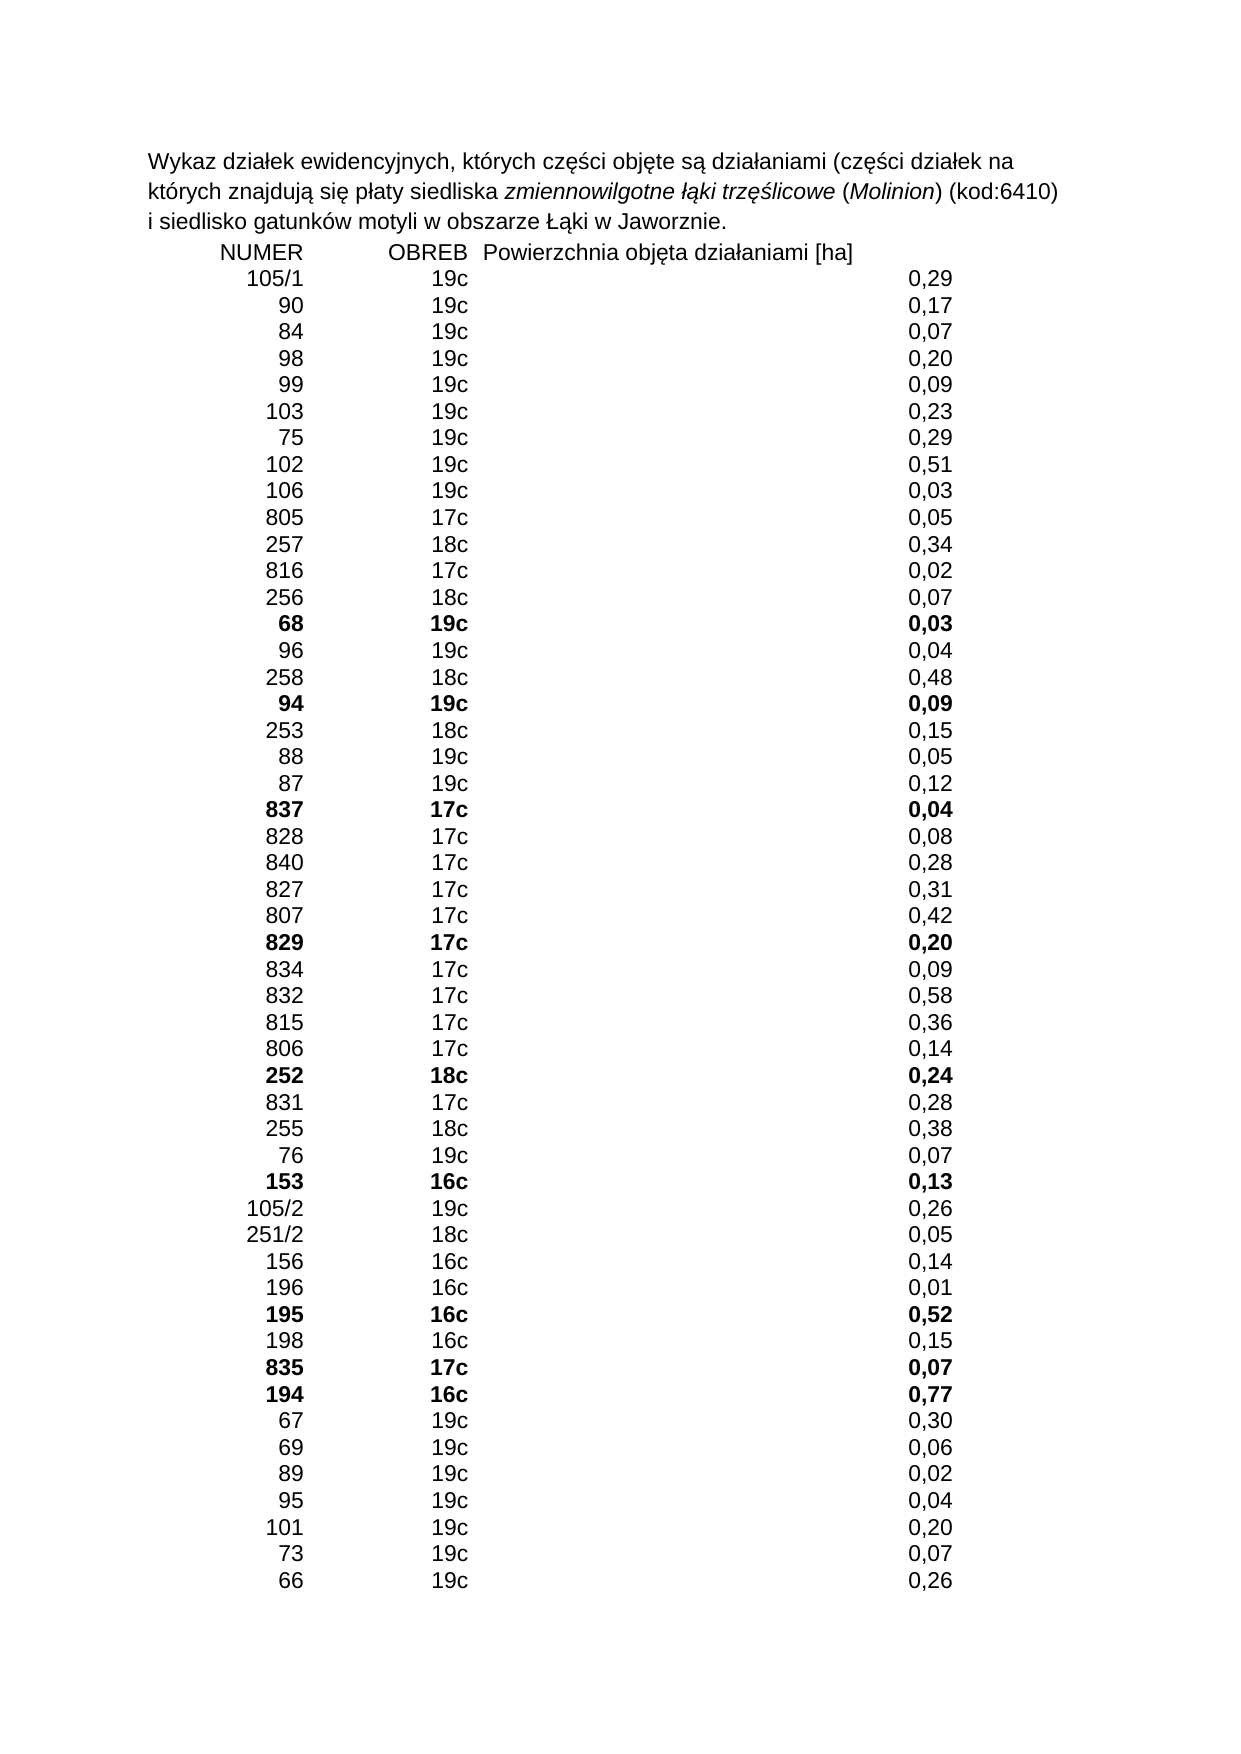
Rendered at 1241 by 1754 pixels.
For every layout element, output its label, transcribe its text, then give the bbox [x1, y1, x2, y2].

table_cell 828 [146, 823, 311, 849]
table_cell 0,30 [475, 1407, 960, 1433]
table_cell 834 [146, 955, 311, 982]
table_cell 17c [311, 929, 475, 955]
table_cell 16c [311, 1380, 475, 1407]
table_cell 0,26 [475, 1195, 960, 1221]
table_cell 0,03 [475, 610, 960, 637]
table_cell 17c [311, 955, 475, 982]
table_cell 16c [311, 1327, 475, 1354]
table_cell 0,09 [475, 955, 960, 982]
table_cell 0,52 [475, 1301, 960, 1327]
table_cell 0,34 [475, 530, 960, 557]
table_cell 19c [311, 398, 475, 424]
table_cell 19c [311, 1487, 475, 1513]
table_cell 258 [146, 663, 311, 690]
table_cell 19c [311, 637, 475, 663]
table_cell 0,77 [475, 1380, 960, 1407]
table_cell 17c [311, 902, 475, 929]
table_cell 252 [146, 1062, 311, 1088]
table_cell 87 [146, 770, 311, 796]
table_cell 19c [311, 477, 475, 504]
table_cell 19c [311, 690, 475, 716]
table_cell 835 [146, 1354, 311, 1380]
table_cell 827 [146, 876, 311, 902]
table_cell 19c [311, 345, 475, 371]
table_cell 75 [146, 424, 311, 451]
table_cell 67 [146, 1407, 311, 1433]
table_cell 0,07 [475, 318, 960, 344]
table_cell 19c [311, 451, 475, 477]
table_cell 19c [311, 1407, 475, 1433]
table_cell 0,17 [475, 291, 960, 318]
table_cell 95 [146, 1487, 311, 1513]
table_cell 17c [311, 1035, 475, 1062]
table_cell 0,09 [475, 371, 960, 398]
table_cell 0,02 [475, 1460, 960, 1487]
table_cell 0,20 [475, 929, 960, 955]
table_cell 16c [311, 1274, 475, 1301]
table_cell 0,26 [475, 1566, 960, 1593]
table_cell 19c [311, 1460, 475, 1487]
table_cell 18c [311, 663, 475, 690]
table_cell 0,38 [475, 1115, 960, 1141]
table_cell 0,31 [475, 876, 960, 902]
table_cell 18c [311, 1221, 475, 1248]
table_cell 153 [146, 1168, 311, 1194]
table_cell 831 [146, 1088, 311, 1115]
table_cell 0,29 [475, 424, 960, 451]
table_cell 840 [146, 849, 311, 876]
table_cell 0,02 [475, 557, 960, 583]
table_cell 0,14 [475, 1248, 960, 1274]
table_cell 256 [146, 584, 311, 610]
table_cell 0,15 [475, 1327, 960, 1354]
table_cell 255 [146, 1115, 311, 1141]
table_header Powierzchnia objęta działaniami [ha] [475, 238, 960, 265]
table_cell 88 [146, 743, 311, 769]
table_cell 69 [146, 1434, 311, 1460]
table_cell 17c [311, 504, 475, 530]
table_cell 73 [146, 1540, 311, 1566]
table_cell 19c [311, 1434, 475, 1460]
table_cell 17c [311, 796, 475, 823]
table_cell 17c [311, 1009, 475, 1035]
table_cell 805 [146, 504, 311, 530]
table_cell 96 [146, 637, 311, 663]
table_cell 16c [311, 1301, 475, 1327]
table_cell 19c [311, 1540, 475, 1566]
table_cell 0,04 [475, 1487, 960, 1513]
table_cell 76 [146, 1141, 311, 1168]
table_cell 198 [146, 1327, 311, 1354]
table_cell 16c [311, 1168, 475, 1194]
table_cell 806 [146, 1035, 311, 1062]
table_cell 98 [146, 345, 311, 371]
table_header NUMER [146, 238, 311, 265]
table_cell 0,07 [475, 1354, 960, 1380]
table_cell 19c [311, 291, 475, 318]
table_cell 19c [311, 1141, 475, 1168]
table_cell 837 [146, 796, 311, 823]
table_cell 0,07 [475, 584, 960, 610]
table_cell 0,03 [475, 477, 960, 504]
table_cell 816 [146, 557, 311, 583]
table_cell 17c [311, 876, 475, 902]
table_cell 105/2 [146, 1195, 311, 1221]
table_cell 19c [311, 1195, 475, 1221]
table_cell 832 [146, 982, 311, 1008]
table_cell 196 [146, 1274, 311, 1301]
table_cell 0,28 [475, 849, 960, 876]
table_cell 19c [311, 265, 475, 291]
table_cell 66 [146, 1566, 311, 1593]
table_cell 99 [146, 371, 311, 398]
table_cell 0,05 [475, 1221, 960, 1248]
table_cell 17c [311, 557, 475, 583]
table_cell 19c [311, 1566, 475, 1593]
table_cell 103 [146, 398, 311, 424]
table_cell 253 [146, 716, 311, 743]
table_cell 102 [146, 451, 311, 477]
table_cell 19c [311, 770, 475, 796]
table_cell 17c [311, 823, 475, 849]
table_cell 0,09 [475, 690, 960, 716]
table_cell 807 [146, 902, 311, 929]
table_cell 0,04 [475, 796, 960, 823]
table_cell 19c [311, 318, 475, 344]
table_cell 0,28 [475, 1088, 960, 1115]
table_cell 0,01 [475, 1274, 960, 1301]
table_cell 0,08 [475, 823, 960, 849]
table_cell 195 [146, 1301, 311, 1327]
table_cell 257 [146, 530, 311, 557]
table_cell 101 [146, 1513, 311, 1540]
table_cell 0,04 [475, 637, 960, 663]
table_cell 18c [311, 1062, 475, 1088]
table_cell 89 [146, 1460, 311, 1487]
table_cell 106 [146, 477, 311, 504]
table_cell 17c [311, 1354, 475, 1380]
table_cell 251/2 [146, 1221, 311, 1248]
table_cell 84 [146, 318, 311, 344]
table_cell 90 [146, 291, 311, 318]
table_cell 829 [146, 929, 311, 955]
table_cell 0,29 [475, 265, 960, 291]
table_cell 16c [311, 1248, 475, 1274]
table_cell 0,24 [475, 1062, 960, 1088]
table_cell 19c [311, 371, 475, 398]
table_cell 18c [311, 584, 475, 610]
table_cell 0,14 [475, 1035, 960, 1062]
table_cell 0,12 [475, 770, 960, 796]
table_cell 156 [146, 1248, 311, 1274]
table_cell 0,05 [475, 743, 960, 769]
text Wykaz działek ewidencyjnych, których części objęte są działaniami (części działek na których znajdują się płaty siedliska zmiennowilgotne łąki trzęślicowe (Molinion) (kod:6410) i siedlisko gatunków motyli w obszarze Łąki w Jaworznie. [148, 148, 1093, 234]
table_cell 19c [311, 424, 475, 451]
table_cell 0,20 [475, 345, 960, 371]
table_cell 18c [311, 530, 475, 557]
table_cell 0,36 [475, 1009, 960, 1035]
table_cell 815 [146, 1009, 311, 1035]
table_cell 17c [311, 849, 475, 876]
table_cell 18c [311, 716, 475, 743]
table_cell 0,48 [475, 663, 960, 690]
table_cell 94 [146, 690, 311, 716]
table_cell 0,51 [475, 451, 960, 477]
table_cell 0,13 [475, 1168, 960, 1194]
table_cell 194 [146, 1380, 311, 1407]
table_header OBREB [311, 238, 475, 265]
table_cell 17c [311, 982, 475, 1008]
table_cell 18c [311, 1115, 475, 1141]
table_cell 68 [146, 610, 311, 637]
table_cell 0,23 [475, 398, 960, 424]
table_cell 19c [311, 743, 475, 769]
table_cell 0,20 [475, 1513, 960, 1540]
table_cell 19c [311, 1513, 475, 1540]
table_cell 0,15 [475, 716, 960, 743]
table_cell 0,05 [475, 504, 960, 530]
table_cell 0,07 [475, 1141, 960, 1168]
table_cell 17c [311, 1088, 475, 1115]
table_cell 0,07 [475, 1540, 960, 1566]
table_cell 105/1 [146, 265, 311, 291]
table_cell 0,42 [475, 902, 960, 929]
table_cell 0,06 [475, 1434, 960, 1460]
table_cell 19c [311, 610, 475, 637]
table_cell 0,58 [475, 982, 960, 1008]
